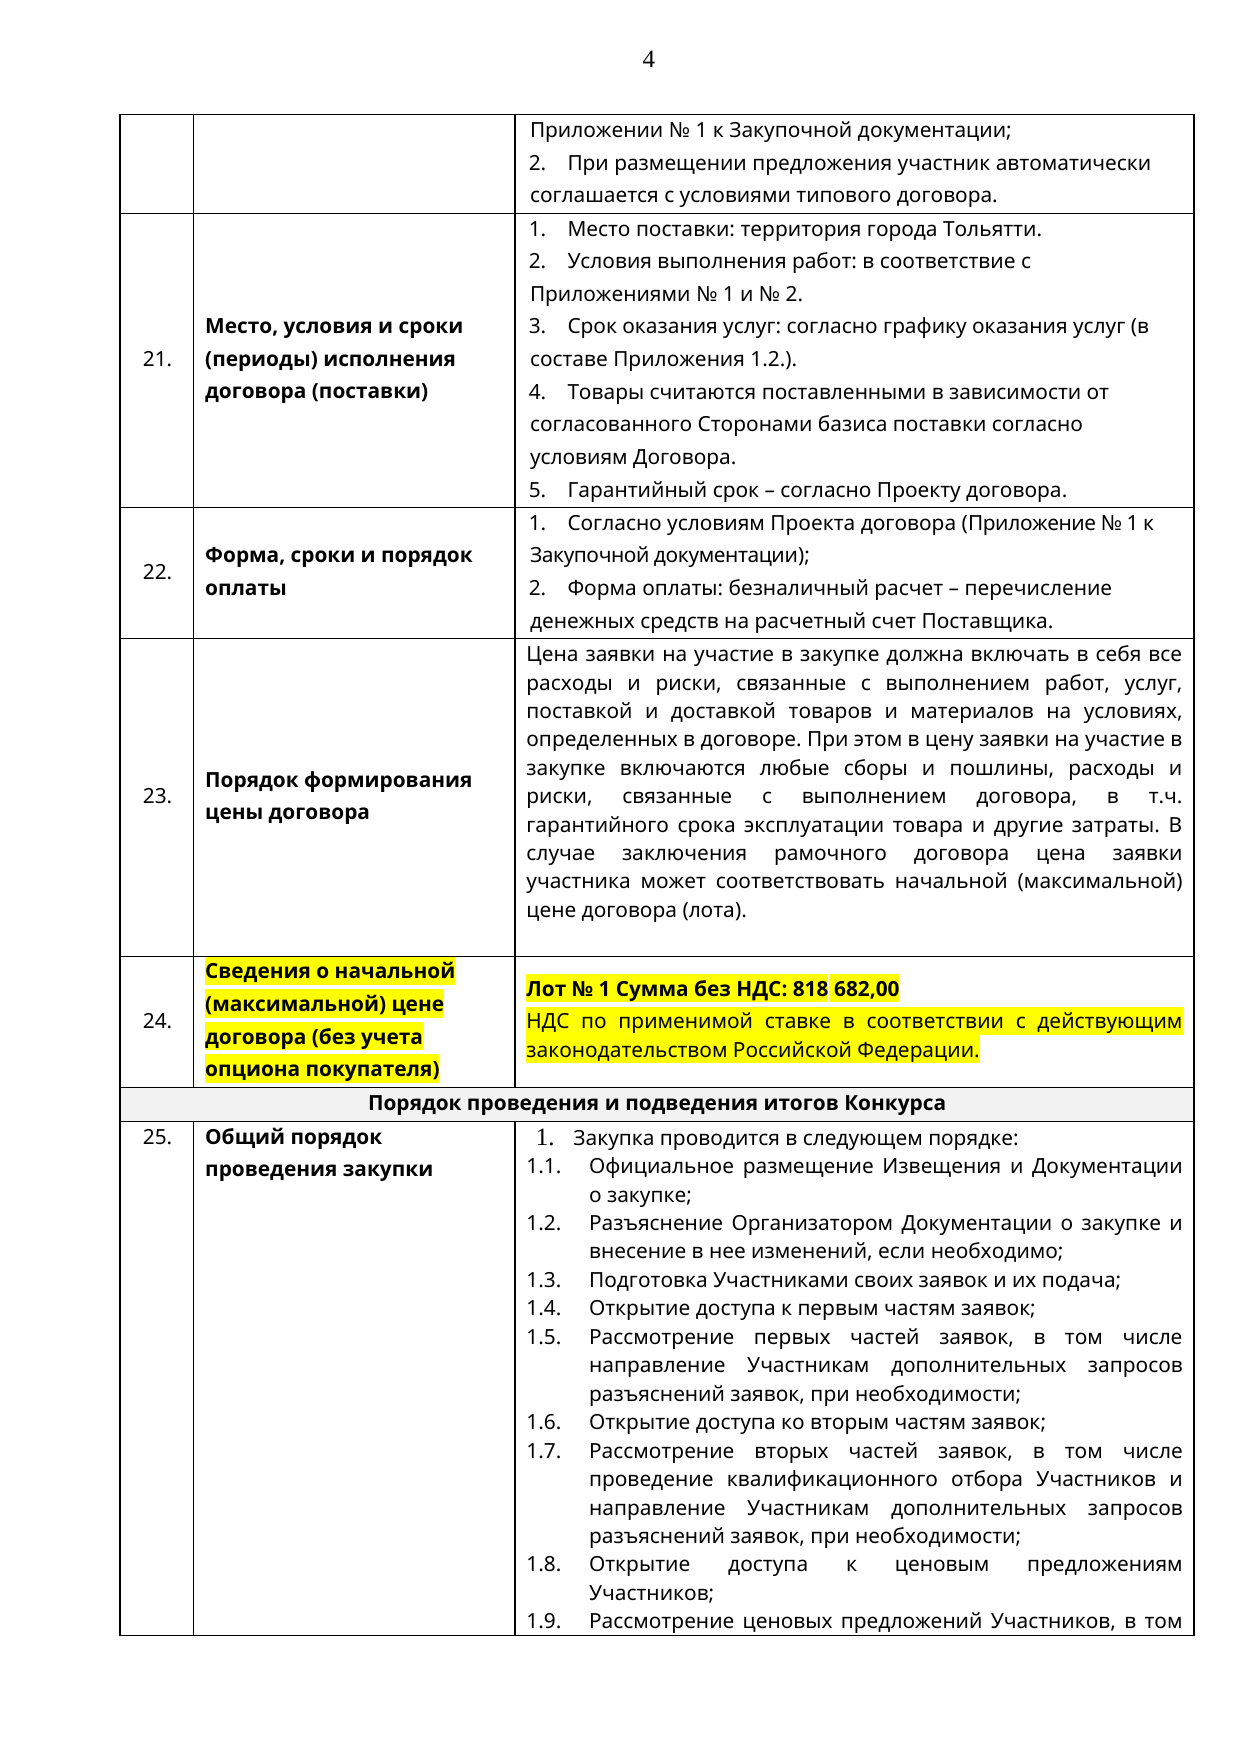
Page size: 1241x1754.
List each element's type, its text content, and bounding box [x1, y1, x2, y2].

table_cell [516, 1122, 1193, 1635]
table_cell Согласно условиям Проекта договора (Приложение № 1 к Закупочной документации); Форма оплаты: безналичный расчет – перечисление денежных средств на расчетный счет Поставщика. [516, 508, 1193, 638]
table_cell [516, 115, 1193, 213]
table_cell [121, 957, 193, 1087]
table_cell [121, 639, 193, 956]
table_cell [121, 115, 193, 213]
table_cell [121, 214, 193, 507]
table_cell Цена заявки на участие в закупке должна включать в себя все расходы и риски, связанные с выполнением работ, услуг, поставкой и доставкой товаров и материалов на условиях, определенных в договоре. При этом в цену заявки на участие в закупке включаются любые сборы и пошлины, расходы и риски, связанные с выполнением договора, в т.ч. гарантийного срока эксплуатации товара и другие затраты. В случае заключения рамочного договора цена заявки участника может соответствовать начальной (максимальной) цене договора (лота). [516, 639, 1193, 956]
table_cell Порядок формирования цены договора [194, 639, 514, 956]
table_cell Место, условия и сроки (периоды) исполнения договора (поставки) [194, 214, 514, 507]
table_cell [121, 1122, 193, 1635]
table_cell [194, 115, 514, 213]
table_cell Сведения о начальной (максимальной) цене договора (без учета опциона покупателя) [194, 957, 514, 1087]
table_cell Место поставки: территория города Тольятти. Условия выполнения работ: в соответствие с Приложениями № 1 и № 2. Срок оказания услуг: согласно графику оказания услуг (в составе Приложения 1.2.). Товары считаются поставленными в зависимости от согласованного Сторонами базиса поставки согласно условиям Договора. Гарантийный срок – согласно Проекту договора. [516, 214, 1193, 507]
table_cell Порядок проведения и подведения итогов Конкурса [121, 1088, 1193, 1121]
table_cell [121, 508, 193, 638]
table_cell Лот № 1 Сумма без НДС: 818 682,00 НДС по применимой ставке в соответствии с действующим законодательством Российской Федерации. [516, 957, 1193, 1087]
table_cell Форма, сроки и порядок оплаты [194, 508, 514, 638]
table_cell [194, 1122, 514, 1635]
